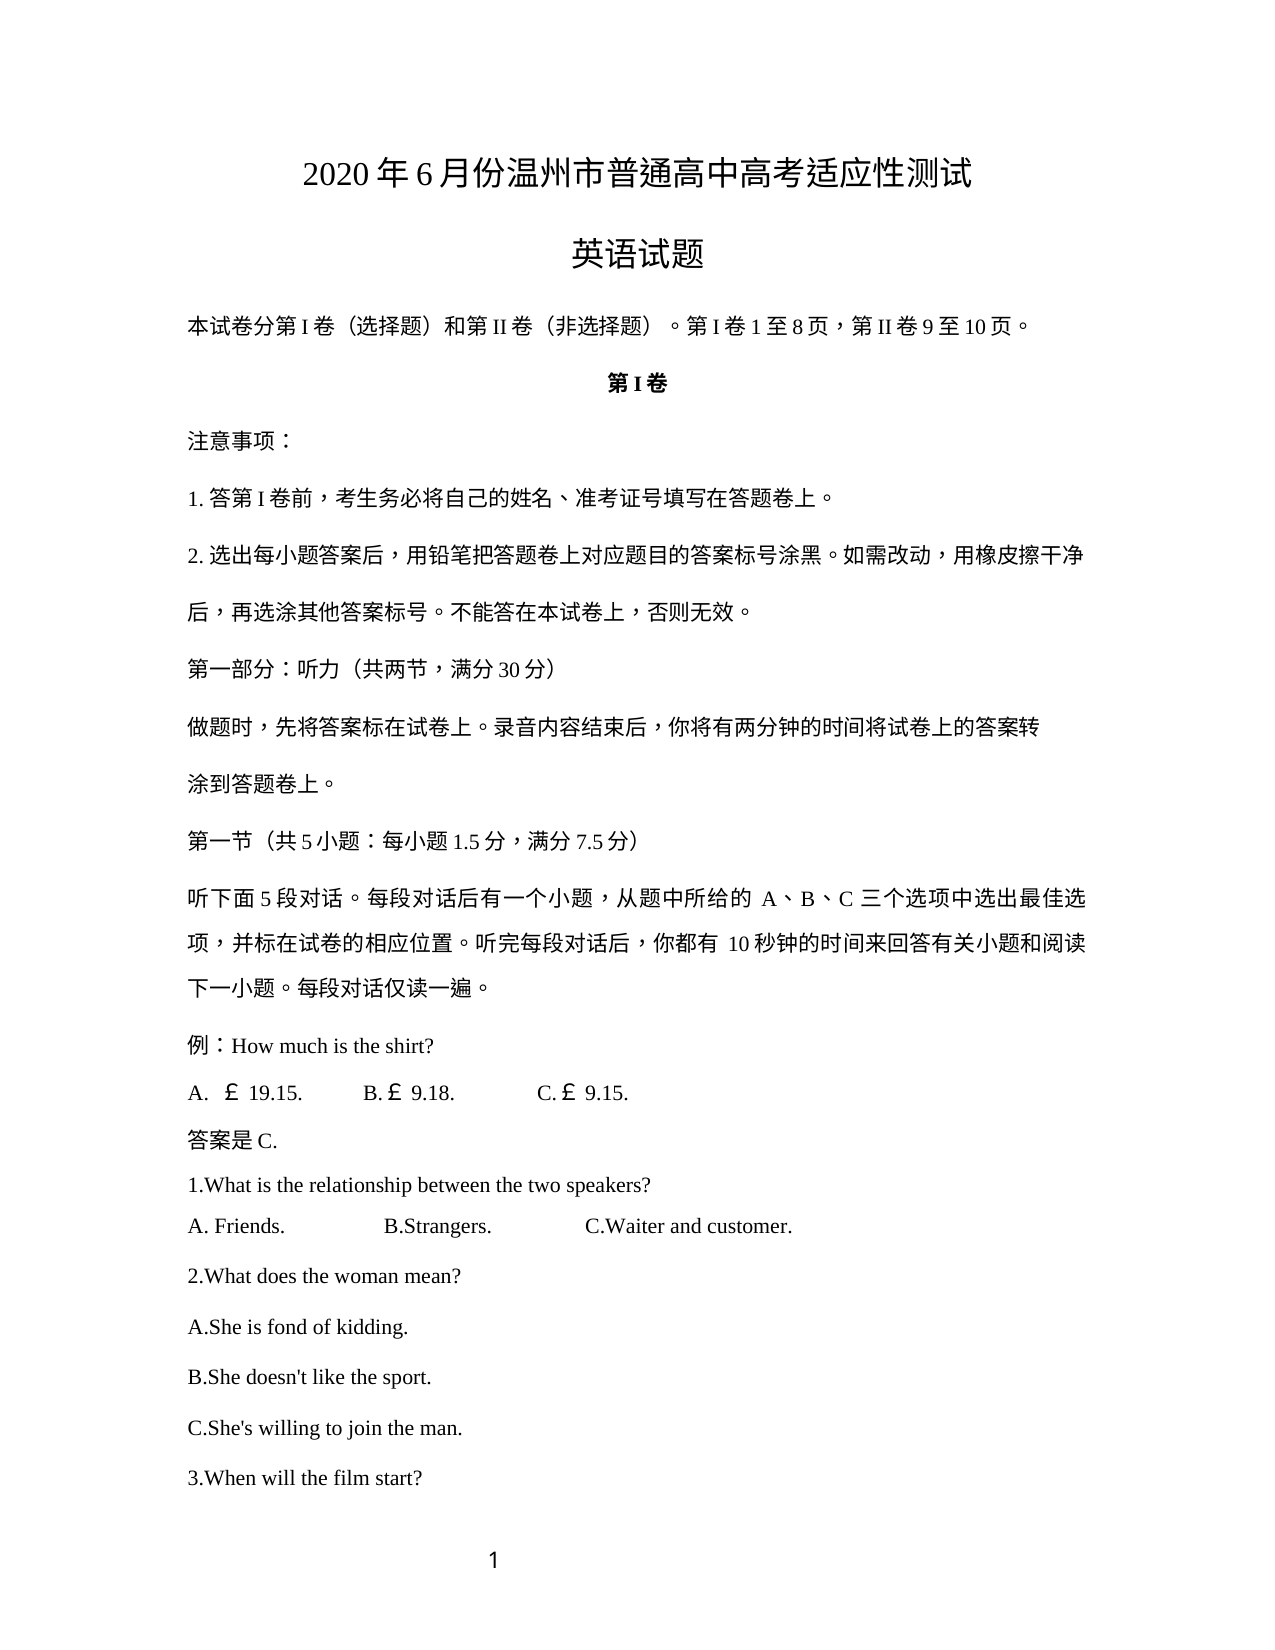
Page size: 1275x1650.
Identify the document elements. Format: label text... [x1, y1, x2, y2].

text 本试卷分第I卷（选择题）和第II卷（非选择题）。第I卷1至8页，第II卷9至10页。 [187, 311, 1087, 341]
text C.She's willing to join the man. [187, 1414, 1087, 1440]
text 1. 答第I卷前，考生务必将自己的姓名、准考证号填写在答题卷上。 [187, 483, 1087, 513]
text 3.When will the film start? [187, 1465, 1087, 1490]
text 2. 选出每小题答案后，用铅笔把答题卷上对应题目的答案标号涂黑。如需改动，用橡皮擦干净 [187, 540, 1087, 570]
text A. Friends. B.Strangers. C.Waiter and customer. [187, 1213, 1087, 1238]
text B.She doesn't like the sport. [187, 1364, 1087, 1389]
text 注意事项： [187, 426, 1087, 455]
text 2.What does the woman mean? [187, 1263, 1087, 1289]
text 涂到答题卷上。 [187, 769, 1087, 798]
text 英语试题 [187, 231, 1087, 276]
text 后，再选涂其他答案标号。不能答在本试卷上，否则无效。 [187, 597, 1087, 627]
text 例：How much is the shirt? [187, 1030, 1087, 1059]
text 第一节（共5小题：每小题1.5分，满分7.5分） [187, 826, 1087, 856]
text 第一部分：听力（共两节，满分30分） [187, 654, 1087, 684]
text A.She is fond of kidding. [187, 1314, 1087, 1339]
text 听下面5段对话。每段对话后有一个小题，从题中所给的 A、B、C 三个选项中选出最佳选项，并标在试卷的相应位置。听完每段对话后，你都有 10秒钟的时间来回答有关小题和阅读下一小题。每段对话仅读一遍。 [187, 883, 1087, 1002]
list ￡ 19.15. B.￡ 9.18. C.￡ 9.15. [187, 1076, 1087, 1108]
text 做题时，先将答案标在试卷上。录音内容结束后，你将有两分钟的时间将试卷上的答案转 [187, 712, 1087, 741]
text 2020年6月份温州市普通高中高考适应性测试 [187, 150, 1087, 195]
text 第I卷 [187, 368, 1087, 398]
list 1.What is the relationship between the two speakers? [187, 1172, 1087, 1197]
list 答案是C. [187, 1125, 1087, 1155]
